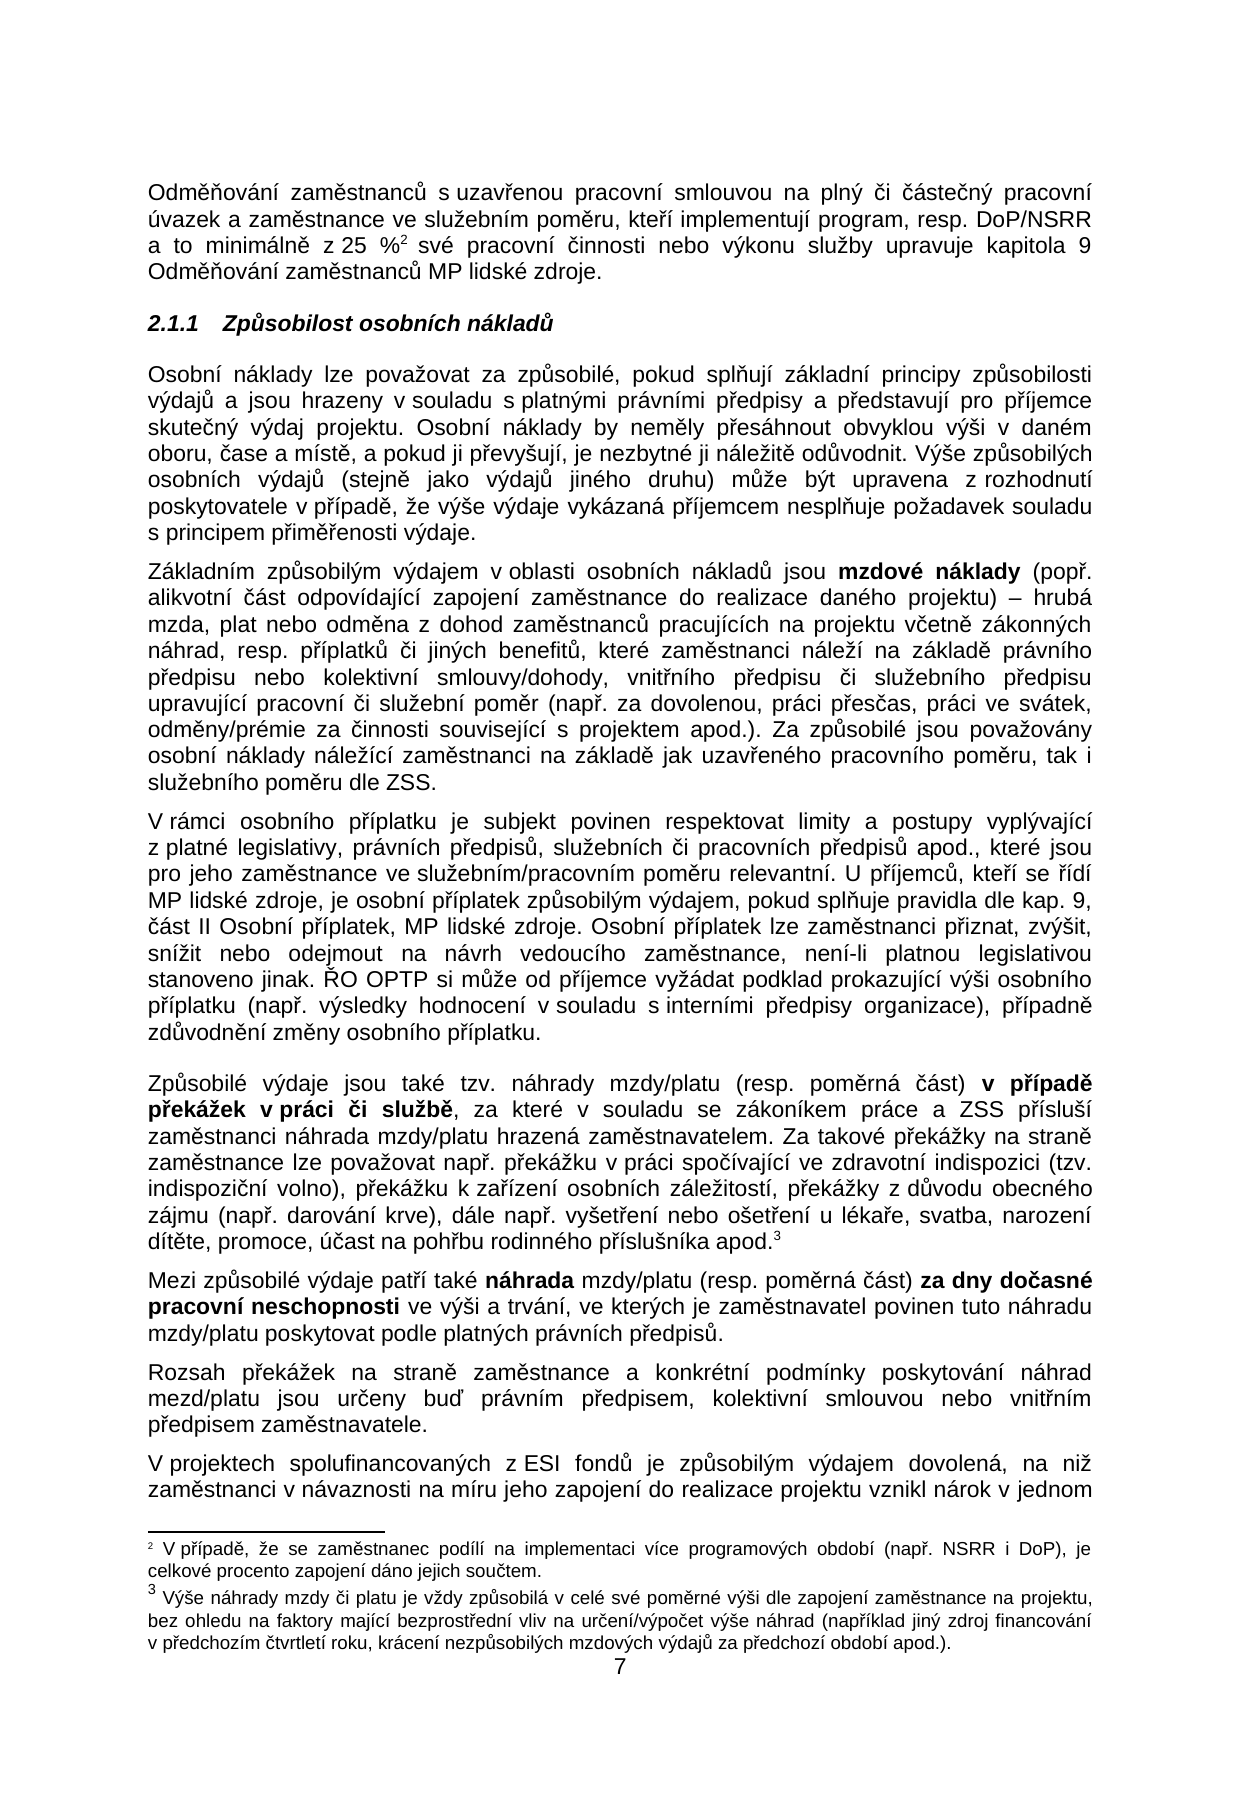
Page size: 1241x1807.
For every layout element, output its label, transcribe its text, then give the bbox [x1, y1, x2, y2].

text Osobní náklady lze považovat za způsobilé, pokud splňují základní principy způsobilosti výdajů a jsou hrazeny v souladu s platnými právními předpisy a představují pro příjemce skutečný výdaj projektu. Osobní náklady by neměly přesáhnout obvyklou výši v daném oboru, čase a místě, a pokud ji převyšují, je nezbytné ji náležitě odůvodnit. Výše způsobilých osobních výdajů (stejně jako výdajů jiného druhu) může být upravena z rozhodnutí poskytovatele v případě, že výše výdaje vykázaná příjemcem nesplňuje požadavek souladu s principem přiměřenosti výdaje. [148, 361, 1092, 546]
text V rámci osobního příplatku je subjekt povinen respektovat limity a postupy vyplývající z platné legislativy, právních předpisů, služebních či pracovních předpisů apod., které jsou pro jeho zaměstnance ve služebním/pracovním poměru relevantní. U příjemců, kteří se řídí MP lidské zdroje, je osobní příplatek způsobilým výdajem, pokud splňuje pravidla dle kap. 9, část II Osobní příplatek, MP lidské zdroje. Osobní příplatek lze zaměstnanci přiznat, zvýšit, snížit nebo odejmout na návrh vedoucího zaměstnance, není-li platnou legislativou stanoveno jinak. ŘO OPTP si může od příjemce vyžádat podklad prokazující výši osobního příplatku (např. výsledky hodnocení v souladu s interními předpisy organizace), případně zdůvodnění změny osobního příplatku. [148, 808, 1092, 1045]
text Mezi způsobilé výdaje patří také náhrada mzdy/platu (resp. poměrná část) za dny dočasné pracovní neschopnosti ve výši a trvání, ve kterých je zaměstnavatel povinen tuto náhradu mzdy/platu poskytovat podle platných právních předpisů. [148, 1267, 1092, 1346]
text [148, 1450, 1092, 1503]
subtitle Způsobilost osobních nákladů [148, 310, 1092, 336]
text Základním způsobilým výdajem v oblasti osobních nákladů jsou mzdové náklady (popř. alikvotní část odpovídající zapojení zaměstnance do realizace daného projektu) – hrubá mzda, plat nebo odměna z dohod zaměstnanců pracujících na projektu včetně zákonných náhrad, resp. příplatků či jiných benefitů, které zaměstnanci náleží na základě právního předpisu nebo kolektivní smlouvy/dohody, vnitřního předpisu či služebního předpisu upravující pracovní či služební poměr (např. za dovolenou, práci přesčas, práci ve svátek, odměny/prémie za činnosti související s projektem apod.). Za způsobilé jsou považovány osobní náklady náležící zaměstnanci na základě jak uzavřeného pracovního poměru, tak i služebního poměru dle ZSS. [148, 558, 1092, 795]
text Rozsah překážek na straně zaměstnance a konkrétní podmínky poskytování náhrad mezd/platu jsou určeny buď právním předpisem, kolektivní smlouvou nebo vnitřním předpisem zaměstnavatele. [148, 1358, 1092, 1437]
text Odměňování zaměstnanců s uzavřenou pracovní smlouvou na plný či částečný pracovní úvazek a zaměstnance ve služebním poměru, kteří implementují program, resp. DoP/NSRR a to minimálně z 25 % své pracovní činnosti nebo výkonu služby upravuje kapitola 9 Odměňování zaměstnanců MP lidské zdroje. [148, 179, 1092, 285]
text Způsobilé výdaje jsou také tzv. náhrady mzdy/platu (resp. poměrná část) v případě překážek v práci či službě, za které v souladu se zákoníkem práce a ZSS přísluší zaměstnanci náhrada mzdy/platu hrazená zaměstnavatelem. Za takové překážky na straně zaměstnance lze považovat např. překážku v práci spočívající ve zdravotní indispozici (tzv. indispoziční volno), překážku k zařízení osobních záležitostí, překážky z důvodu obecného zájmu (např. darování krve), dále např. vyšetření nebo ošetření u lékaře, svatba, narození dítěte, promoce, účast na pohřbu rodinného příslušníka apod. [148, 1070, 1092, 1254]
